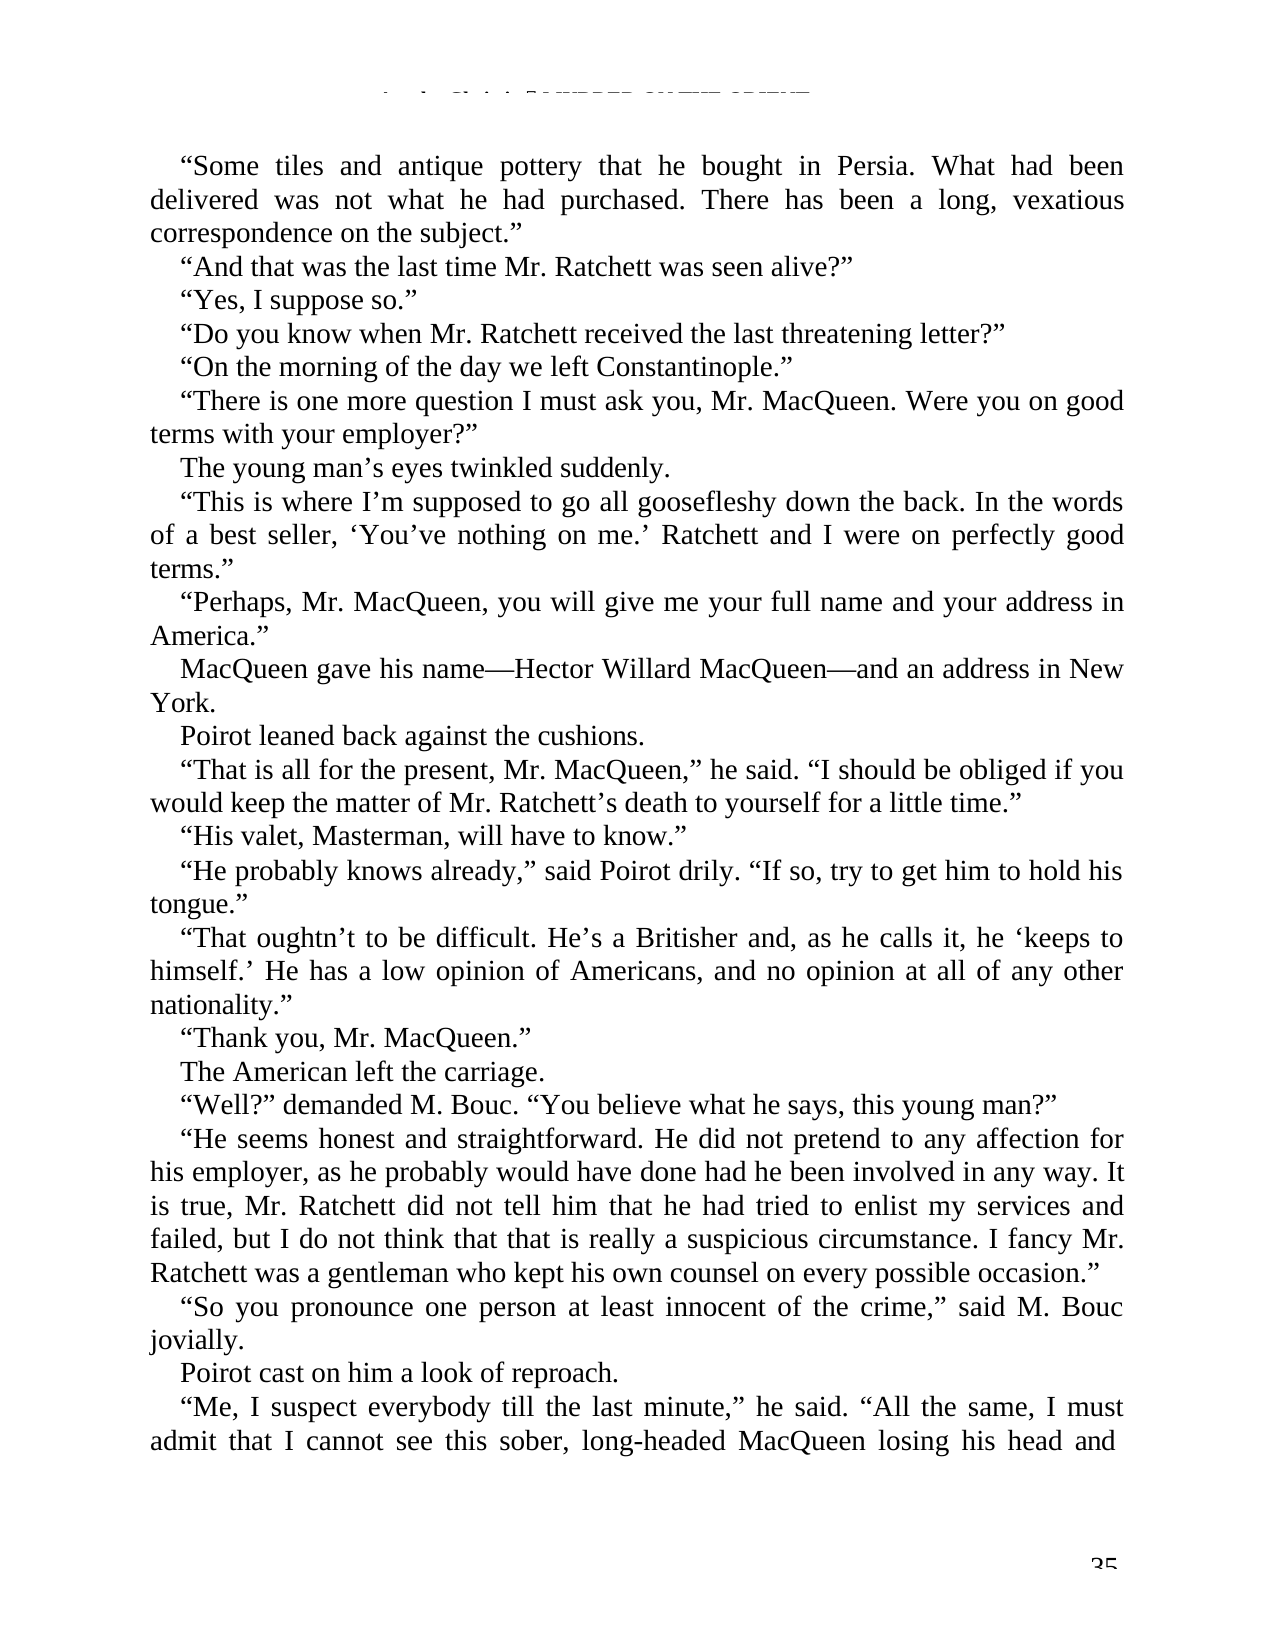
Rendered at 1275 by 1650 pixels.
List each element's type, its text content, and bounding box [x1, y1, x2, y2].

text “Thank you, Mr. MacQueen.” The American left the carriage. [180, 1020, 575, 1087]
text The young man’s eyes twinkled suddenly. [180, 450, 1137, 484]
text “And that was the last time Mr. Ratchett was seen alive?” “Yes, I suppose so.” [180, 249, 868, 316]
text “His valet, Masterman, will have to know.” [180, 819, 1137, 853]
text “He seems honest and straightforward. He did not pretend to any affection for his employer, as he probably would have done had he been involved in any way. It is true, Mr. Ratchett did not tell him that he had tried to enlist my services and failed, but I do not think that that is really a suspicious circumstance. I fancy Mr. Ratchett was a gentleman who kept his own counsel on every possible occasion.” [150, 1121, 1126, 1289]
text “He probably knows already,” said Poirot drily. “If so, try to get him to hold his tongue.” [150, 853, 1125, 920]
text “Me, I suspect everybody till the last minute,” he said. “All the same, I must admit that I cannot see this sober, long-headed MacQueen losing his head and [150, 1389, 1125, 1456]
text “That oughtn’t to be difficult. He’s a Britisher and, as he calls it, he ‘keeps to himself.’ He has a low opinion of Americans, and no opinion at all of any other nationality.” [150, 920, 1126, 1020]
text “That is all for the present, Mr. MacQueen,” he said. “I should be obliged if you would keep the matter of Mr. Ratchett’s death to yourself for a little time.” [150, 752, 1125, 819]
text Poirot cast on him a look of reproach. [180, 1356, 1137, 1389]
text “So you pronounce one person at least innocent of the crime,” said M. Bouc jovially. [150, 1289, 1125, 1356]
text “Do you know when Mr. Ratchett received the last threatening letter?” “On the morning of the day we left Constantinople.” [180, 316, 1048, 383]
text “This is where I’m supposed to go all goosefleshy down the back. In the words of a best seller, ‘You’ve nothing on me.’ Ratchett and I were on perfectly good terms.” [150, 484, 1126, 584]
text “Well?” demanded M. Bouc. “You believe what he says, this young man?” [180, 1087, 1137, 1121]
text MacQueen gave his name—Hector Willard MacQueen—and an address in New York. [150, 651, 1125, 718]
text “Perhaps, Mr. MacQueen, you will give me your full name and your address in America.” [150, 584, 1125, 651]
text “There is one more question I must ask you, Mr. MacQueen. Were you on good terms with your employer?” [150, 383, 1125, 450]
text “Some tiles and antique pottery that he bought in Persia. What had been delivered was not what he had purchased. There has been a long, vexatious correspondence on the subject.” [150, 148, 1125, 249]
text Poirot leaned back against the cushions. [180, 718, 1137, 752]
